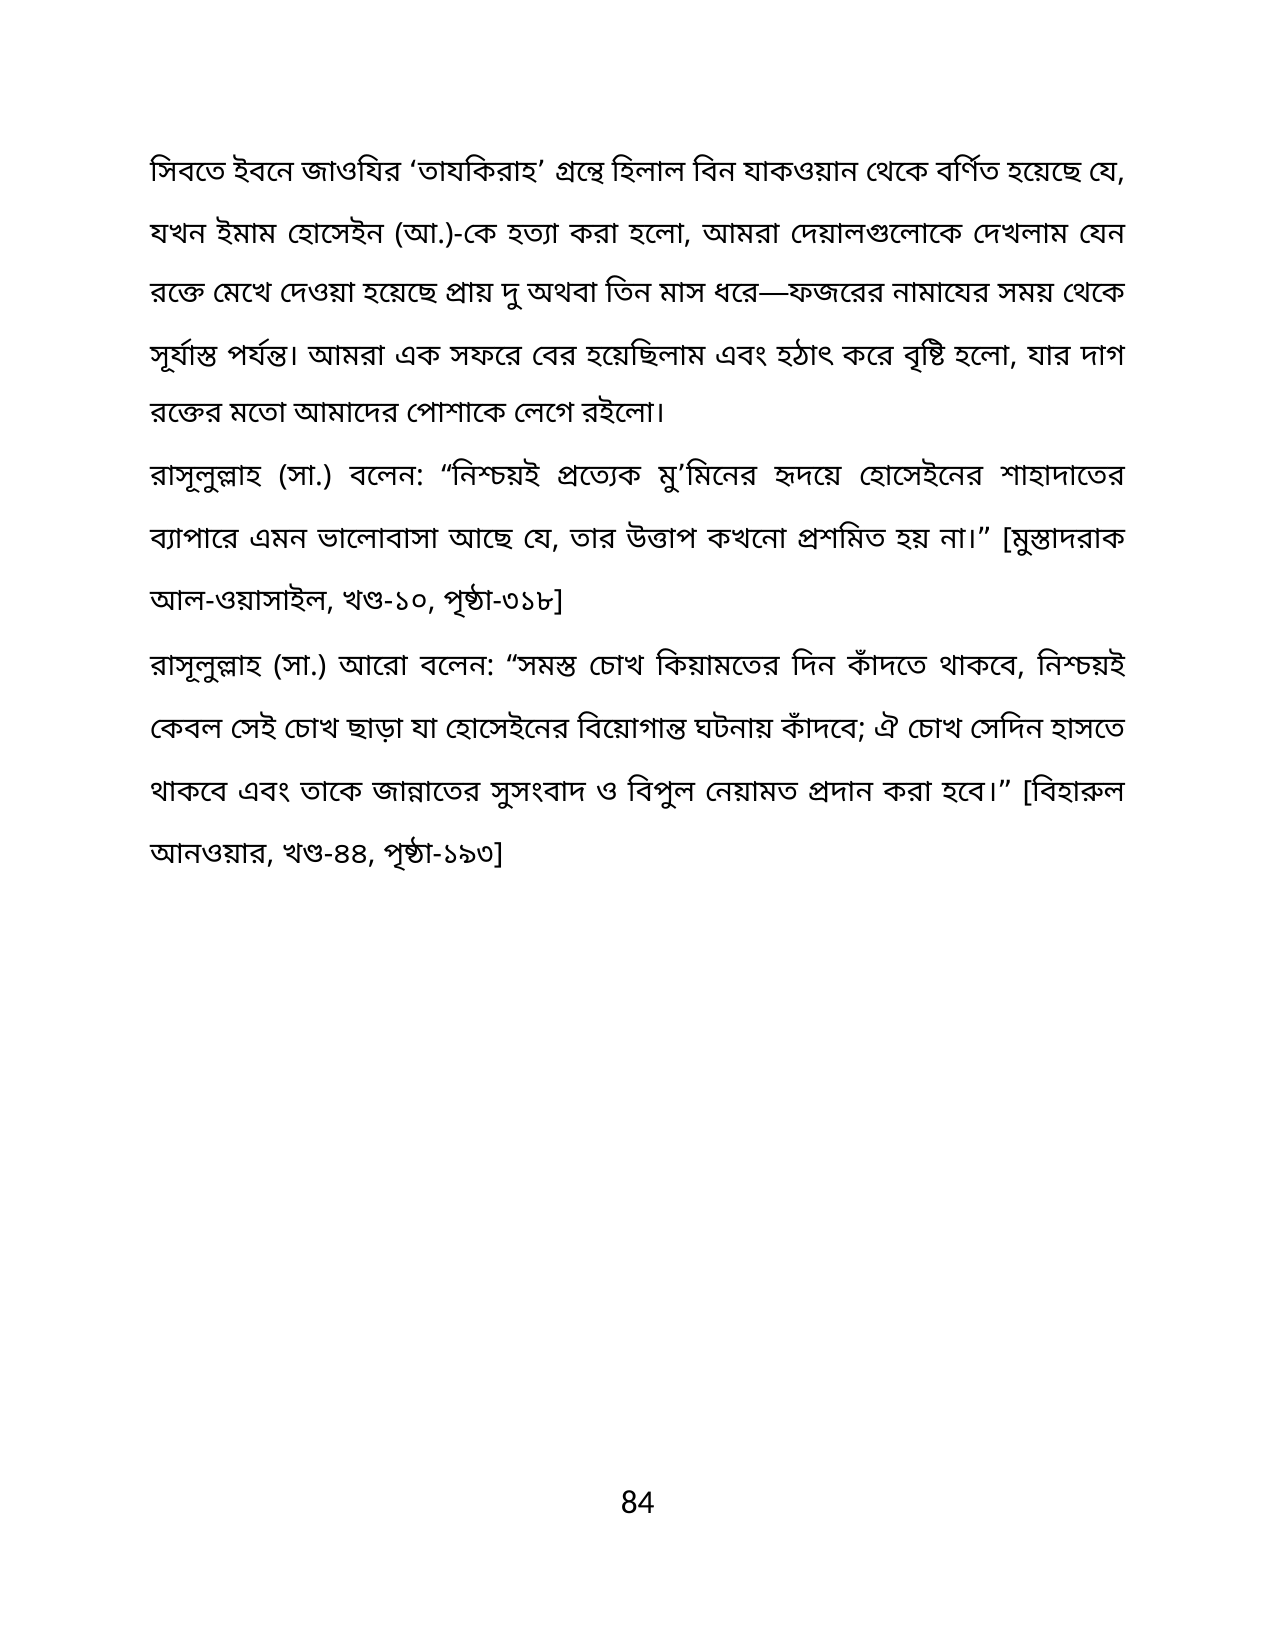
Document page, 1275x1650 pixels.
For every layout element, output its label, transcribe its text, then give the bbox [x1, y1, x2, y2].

text রাসূলুল্লাহ (সা.) আরো বলেন: “সমস্ত চোখ কিয়ামতের দিন কাঁদতে থাকবে, নিশ্চয়ই কেবল সেই চোখ ছাড়া যা হোসেইনের বিয়োগান্ত ঘটনায় কাঁদবে; ঐ চোখ সেদিন হাসতে থাকবে এবং তাকে জান্নাতের সুসংবাদ ও বিপুল নেয়ামত প্রদান করা হবে।” [বিহারুল আনওয়ার, খণ্ড-৪৪, পৃষ্ঠা-১৯৩] [150, 644, 1125, 876]
text সিবতে ইবনে জাওযির ‘তাযকিরাহ’ গ্রন্থে হিলাল বিন যাকওয়ান থেকে বর্ণিত হয়েছে যে, যখন ইমাম হোসেইন (আ.)-কে হত্যা করা হলো, আমরা দেয়ালগুলোকে দেখলাম যেন রক্তে মেখে দেওয়া হয়েছে প্রায় দু অথবা তিন মাস ধরে―ফজরের নামাযের সময় থেকে সূর্যাস্ত পর্যন্ত। আমরা এক সফরে বের হয়েছিলাম এবং হঠাৎ করে বৃষ্টি হলো, যার দাগ রক্তের মতো আমাদের পোশাকে লেগে রইলো। [150, 150, 1125, 435]
text রাসূলুল্লাহ (সা.) বলেন: “নিশ্চয়ই প্রত্যেক মু’মিনের হৃদয়ে হোসেইনের শাহাদাতের ব্যাপারে এমন ভালোবাসা আছে যে, তার উত্তাপ কখনো প্রশমিত হয় না।” [মুস্তাদরাক আল-ওয়াসাইল, খণ্ড-১০, পৃষ্ঠা-৩১৮] [150, 454, 1125, 623]
